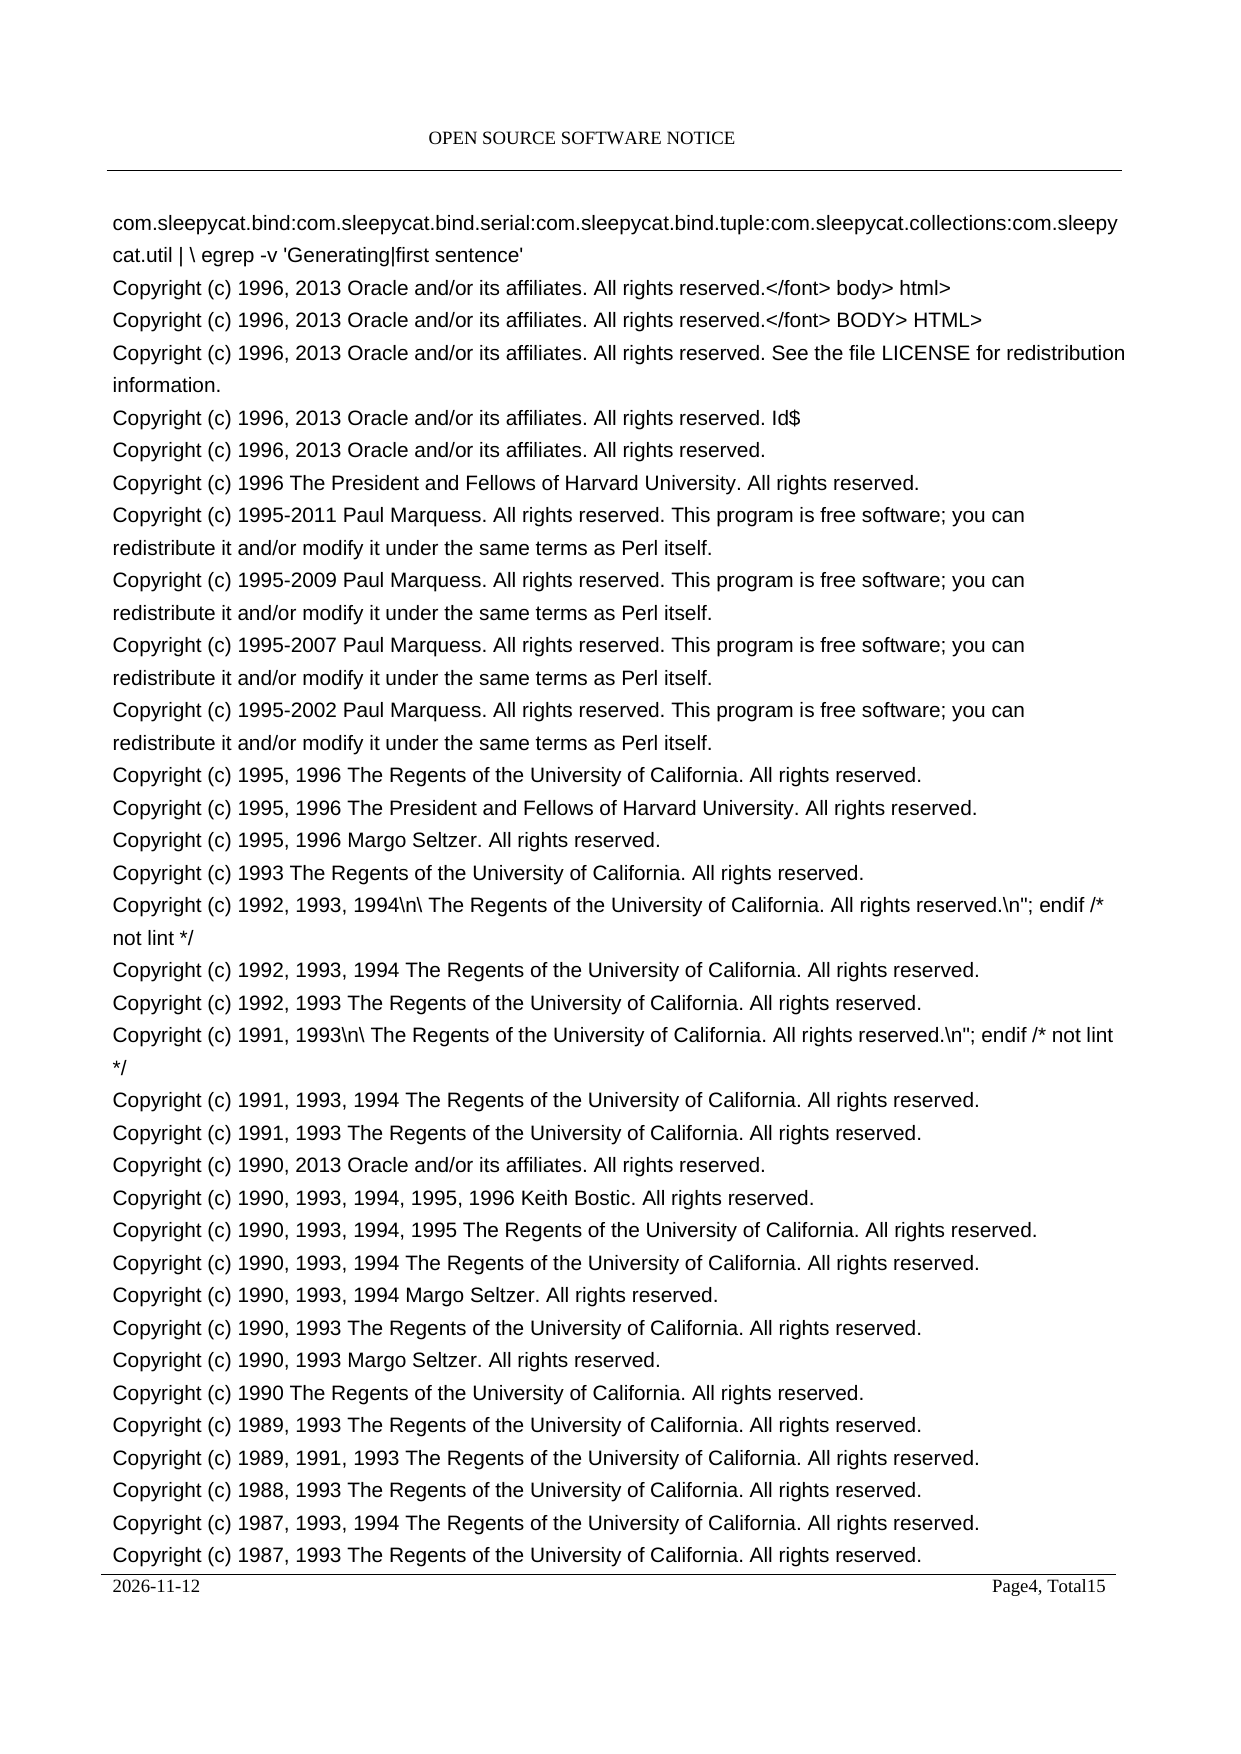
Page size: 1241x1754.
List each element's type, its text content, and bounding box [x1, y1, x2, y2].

text Copyright (c) 1990, 1993 The Regents of the University of California. All rights reserved. [112, 1311, 1128, 1344]
text Copyright (c) 1996, 2013 Oracle and/or its affiliates. All rights reserved. Id$ [112, 401, 1128, 434]
text Copyright (c) 1995, 1996 The Regents of the University of California. All rights reserved. [112, 759, 1128, 791]
text Copyright (c) 1992, 1993, 1994 The Regents of the University of California. All rights reserved. [112, 954, 1128, 986]
text Copyright (c) 1989, 1993 The Regents of the University of California. All rights reserved. [112, 1409, 1128, 1441]
text Copyright (c) 1996, 2013 Oracle and/or its affiliates. All rights reserved. [112, 434, 1128, 466]
text Copyright (c) 1995-2002 Paul Marquess. All rights reserved. This program is free software; you can redistribute it and/or modify it under the same terms as Perl itself. [112, 694, 1128, 759]
text Copyright (c) 1990, 2013 Oracle and/or its affiliates. All rights reserved. [112, 1149, 1128, 1181]
text Copyright (c) 1996, 2013 Oracle and/or its affiliates. All rights reserved.</font> BODY> HTML> [112, 304, 1128, 336]
text Copyright (c) 1990, 1993, 1994 The Regents of the University of California. All rights reserved. [112, 1246, 1128, 1279]
text Copyright (c) 1991, 1993, 1994 The Regents of the University of California. All rights reserved. [112, 1084, 1128, 1116]
text Copyright (c) 1991, 1993 The Regents of the University of California. All rights reserved. [112, 1116, 1128, 1149]
text Copyright (c) 1990, 1993 Margo Seltzer. All rights reserved. [112, 1344, 1128, 1376]
text Copyright (c) 1995-2007 Paul Marquess. All rights reserved. This program is free software; you can redistribute it and/or modify it under the same terms as Perl itself. [112, 629, 1128, 694]
text Copyright (c) 1993 The Regents of the University of California. All rights reserved. [112, 856, 1128, 889]
text Copyright (c) 1990, 1993, 1994, 1995 The Regents of the University of California. All rights reserved. [112, 1214, 1128, 1246]
text Copyright (c) 1990 The Regents of the University of California. All rights reserved. [112, 1376, 1128, 1409]
text Copyright (c) 1996, 2013 Oracle and/or its affiliates. All rights reserved. See the file LICENSE for redistribution information. [112, 336, 1128, 401]
text Copyright (c) 1989, 1991, 1993 The Regents of the University of California. All rights reserved. [112, 1441, 1128, 1474]
text Copyright (c) 1995-2009 Paul Marquess. All rights reserved. This program is free software; you can redistribute it and/or modify it under the same terms as Perl itself. [112, 564, 1128, 629]
text Copyright (c) 1995, 1996 The President and Fellows of Harvard University. All rights reserved. [112, 791, 1128, 824]
text Copyright (c) 1990, 1993, 1994, 1995, 1996 Keith Bostic. All rights reserved. [112, 1181, 1128, 1214]
text Copyright (c) 1995, 1996 Margo Seltzer. All rights reserved. [112, 824, 1128, 856]
text Copyright (c) 1996, 2013 Oracle and/or its affiliates. All rights reserved.</font> body> html> [112, 271, 1128, 304]
text Copyright (c) 1990, 1993, 1994 Margo Seltzer. All rights reserved. [112, 1279, 1128, 1311]
text Copyright (c) 1992, 1993 The Regents of the University of California. All rights reserved. [112, 986, 1128, 1019]
text Copyright (c) 1987, 1993 The Regents of the University of California. All rights reserved. [112, 1539, 1128, 1571]
text Copyright (c) 1996 The President and Fellows of Harvard University. All rights reserved. [112, 466, 1128, 499]
text Copyright (c) 1995-2011 Paul Marquess. All rights reserved. This program is free software; you can redistribute it and/or modify it under the same terms as Perl itself. [112, 499, 1128, 564]
text Copyright (c) 1991, 1993\n\ The Regents of the University of California. All rights reserved.\n"; endif /* not lint */ [112, 1019, 1128, 1084]
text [112, 206, 1128, 271]
text Copyright (c) 1988, 1993 The Regents of the University of California. All rights reserved. [112, 1474, 1128, 1506]
text Copyright (c) 1992, 1993, 1994\n\ The Regents of the University of California. All rights reserved.\n"; endif /* not lint */ [112, 889, 1128, 954]
text Copyright (c) 1987, 1993, 1994 The Regents of the University of California. All rights reserved. [112, 1506, 1128, 1539]
